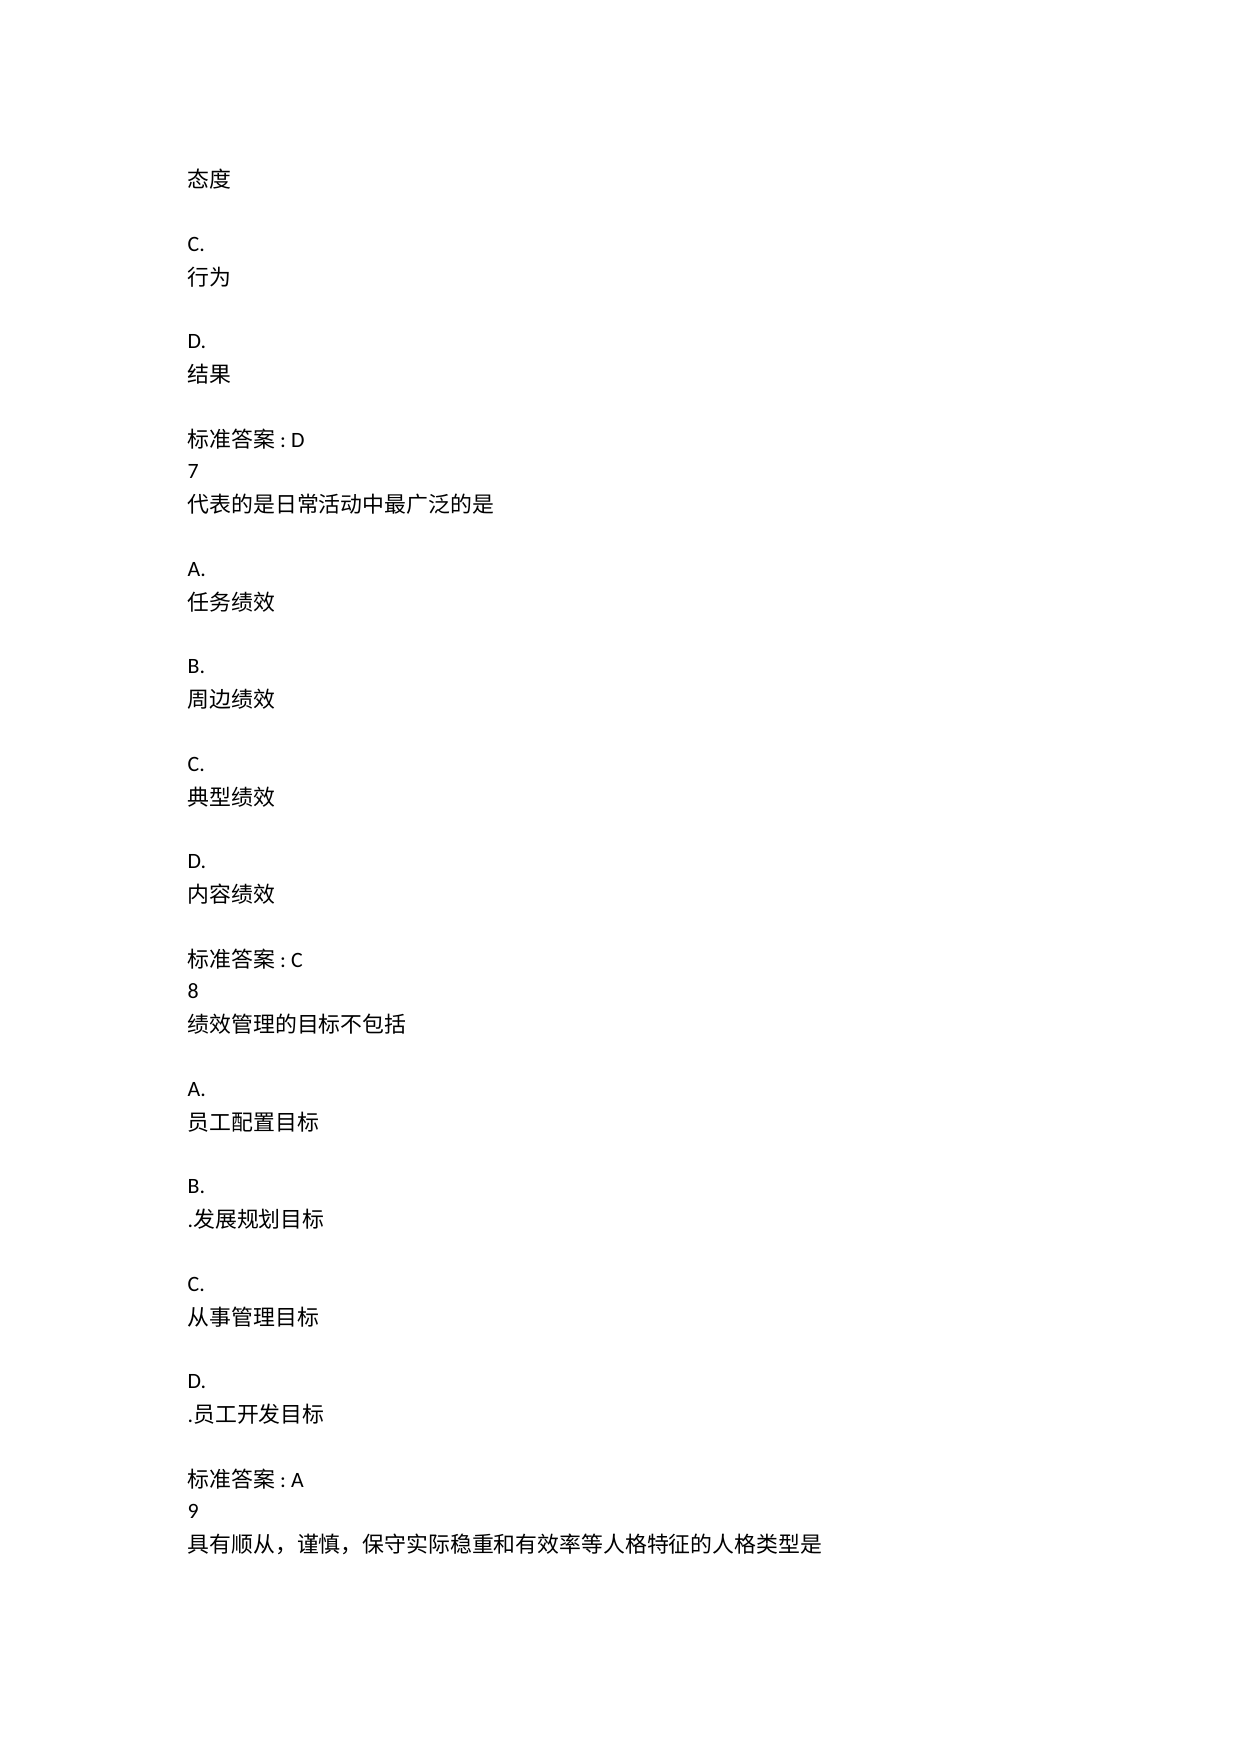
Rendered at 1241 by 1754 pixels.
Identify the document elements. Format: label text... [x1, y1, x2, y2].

text 标准答案 : C [187, 942, 1053, 974]
text D. [187, 1364, 1053, 1397]
text C. [187, 227, 1053, 259]
text 绩效管理的目标不包括 [187, 1007, 1053, 1039]
text 标准答案 : D [187, 422, 1053, 454]
text B. [187, 1169, 1053, 1202]
text A. [187, 1072, 1053, 1104]
text 8 [187, 974, 1053, 1007]
text 员工配置目标 [187, 1104, 1053, 1137]
text D. [187, 844, 1053, 877]
text 任务绩效 [187, 584, 1053, 617]
text C. [187, 747, 1053, 779]
text .发展规划目标 [187, 1202, 1053, 1234]
text 具有顺从，谨慎，保守实际稳重和有效率等人格特征的人格类型是 [187, 1527, 1053, 1559]
text 周边绩效 [187, 682, 1053, 714]
text A. [187, 552, 1053, 584]
text D. [187, 324, 1053, 357]
text 态度 [187, 162, 1053, 194]
text C. [187, 1267, 1053, 1299]
text 7 [187, 454, 1053, 487]
text .员工开发目标 [187, 1397, 1053, 1429]
text 内容绩效 [187, 877, 1053, 909]
text 9 [187, 1494, 1053, 1527]
text 标准答案 : A [187, 1462, 1053, 1494]
text 行为 [187, 259, 1053, 292]
text 代表的是日常活动中最广泛的是 [187, 487, 1053, 519]
text 从事管理目标 [187, 1299, 1053, 1332]
text B. [187, 649, 1053, 682]
text 结果 [187, 357, 1053, 389]
text 典型绩效 [187, 779, 1053, 812]
